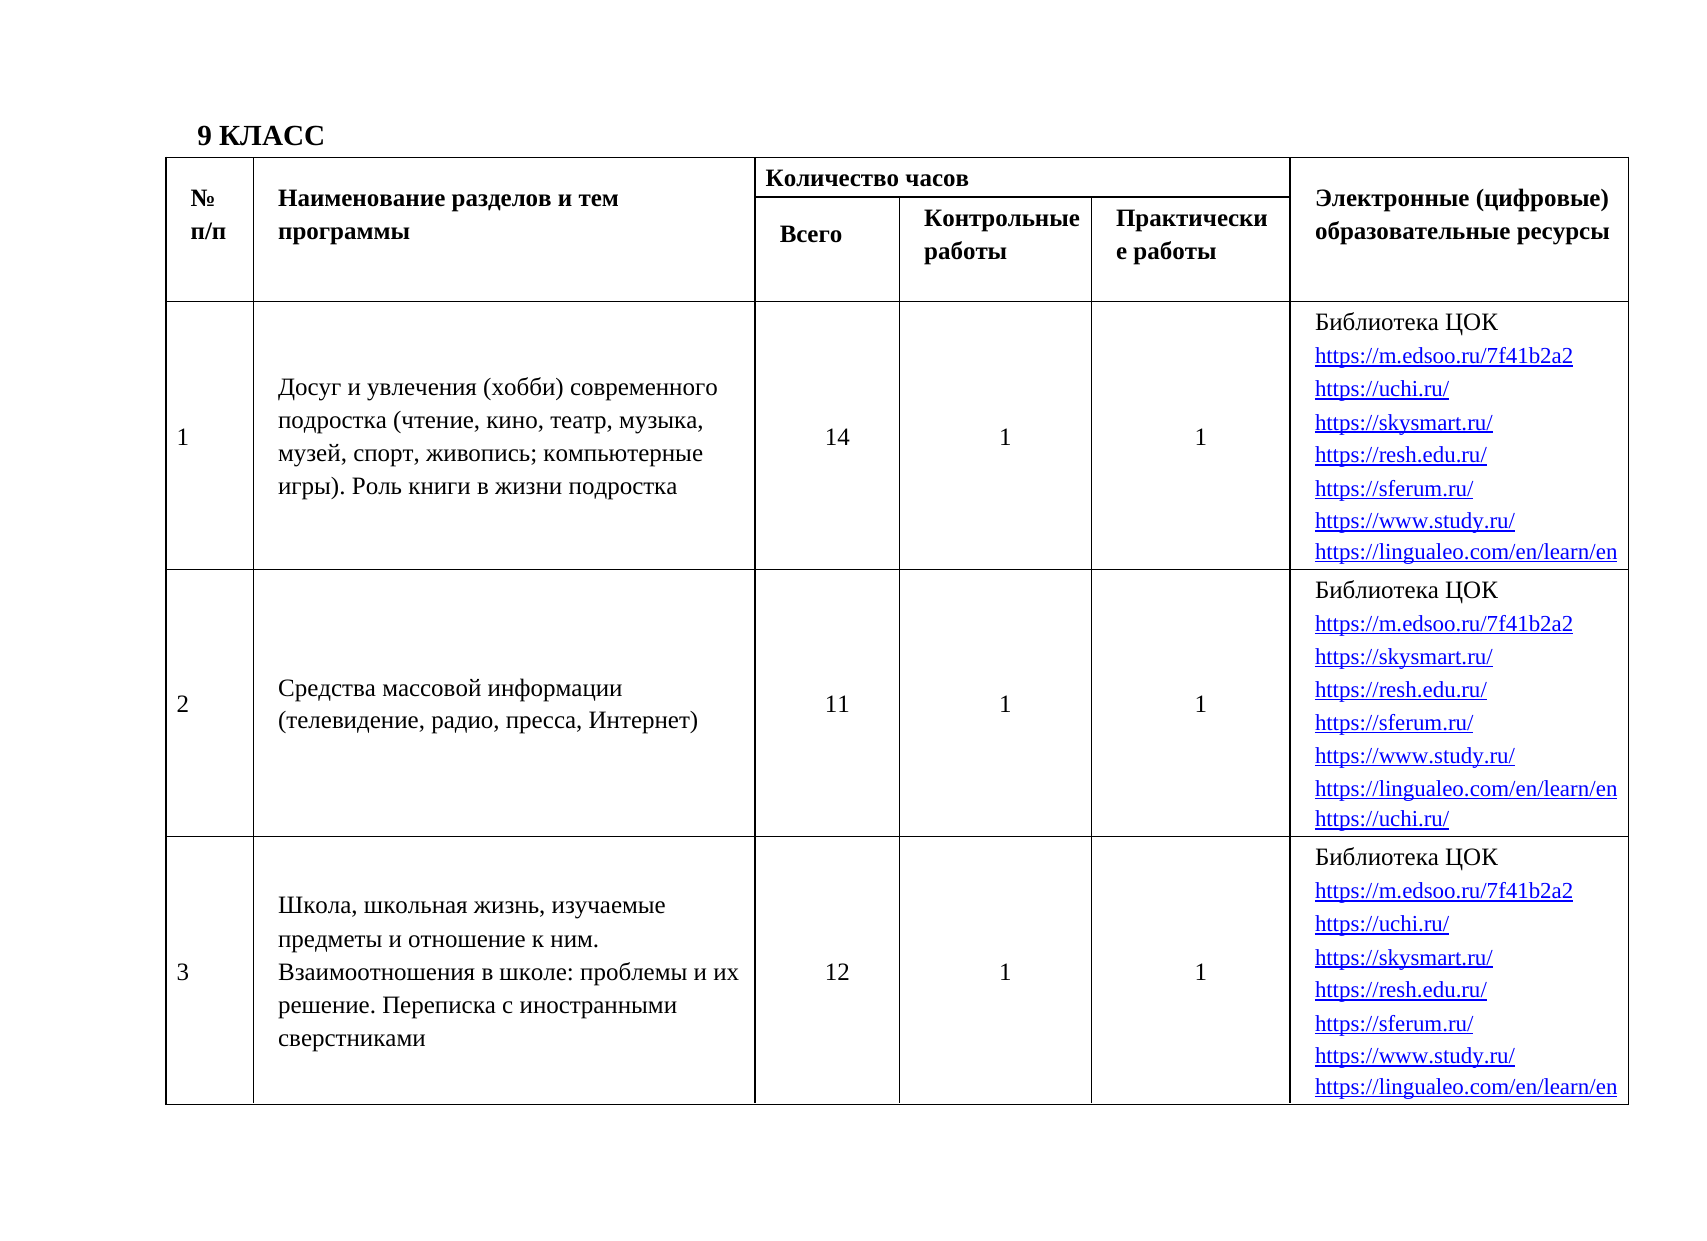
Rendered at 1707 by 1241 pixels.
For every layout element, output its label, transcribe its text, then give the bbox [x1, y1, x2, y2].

table_cell 1 [1092, 302, 1289, 568]
table_cell 1 [900, 302, 1091, 568]
table_cell Школа, школьная жизнь, изучаемые предметы и отношение к ним. Взаимоотношения в школе: проблемы и их решение. Переписка с иностранными сверстниками [254, 837, 754, 1103]
table_cell Практические работы [1092, 198, 1289, 301]
table_cell 12 [756, 837, 899, 1103]
table_cell 3 [167, 837, 253, 1103]
table_cell 1 [900, 570, 1091, 836]
table_cell 14 [756, 302, 899, 568]
table_cell Досуг и увлечения (хобби) современного подростка (чтение, кино, театр, музыка, музей, спорт, живопись; компьютерные игры). Роль книги в жизни подростка [254, 302, 754, 568]
table_cell Средства массовой информации (телевидение, радио, пресса, Интернет) [254, 570, 754, 836]
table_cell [1291, 837, 1628, 1103]
table_cell Всего [756, 198, 899, 301]
table_cell Контрольные работы [900, 198, 1091, 301]
table_cell 11 [756, 570, 899, 836]
table_cell 1 [167, 302, 253, 568]
text 9 КЛАСС [190, 118, 1618, 152]
table_cell 1 [1092, 570, 1289, 836]
table_header № п/п [167, 158, 253, 301]
table_cell Библиотека ЦОК https://m.edsoo.ru/7f41b2a2 https://skysmart.ru/ https://resh.edu.ru/ https://sferum.ru/ https://www.study.ru/ https://lingualeo.com/en/learn/en https://uchi.ru/ [1291, 570, 1628, 836]
table_cell 2 [167, 570, 253, 836]
table_cell 1 [1092, 837, 1289, 1103]
table_header Электронные (цифровые) образовательные ресурсы [1291, 158, 1628, 301]
table_header Наименование разделов и тем программы [254, 158, 754, 301]
table_header Количество часов [756, 158, 1289, 196]
table_cell 1 [900, 837, 1091, 1103]
